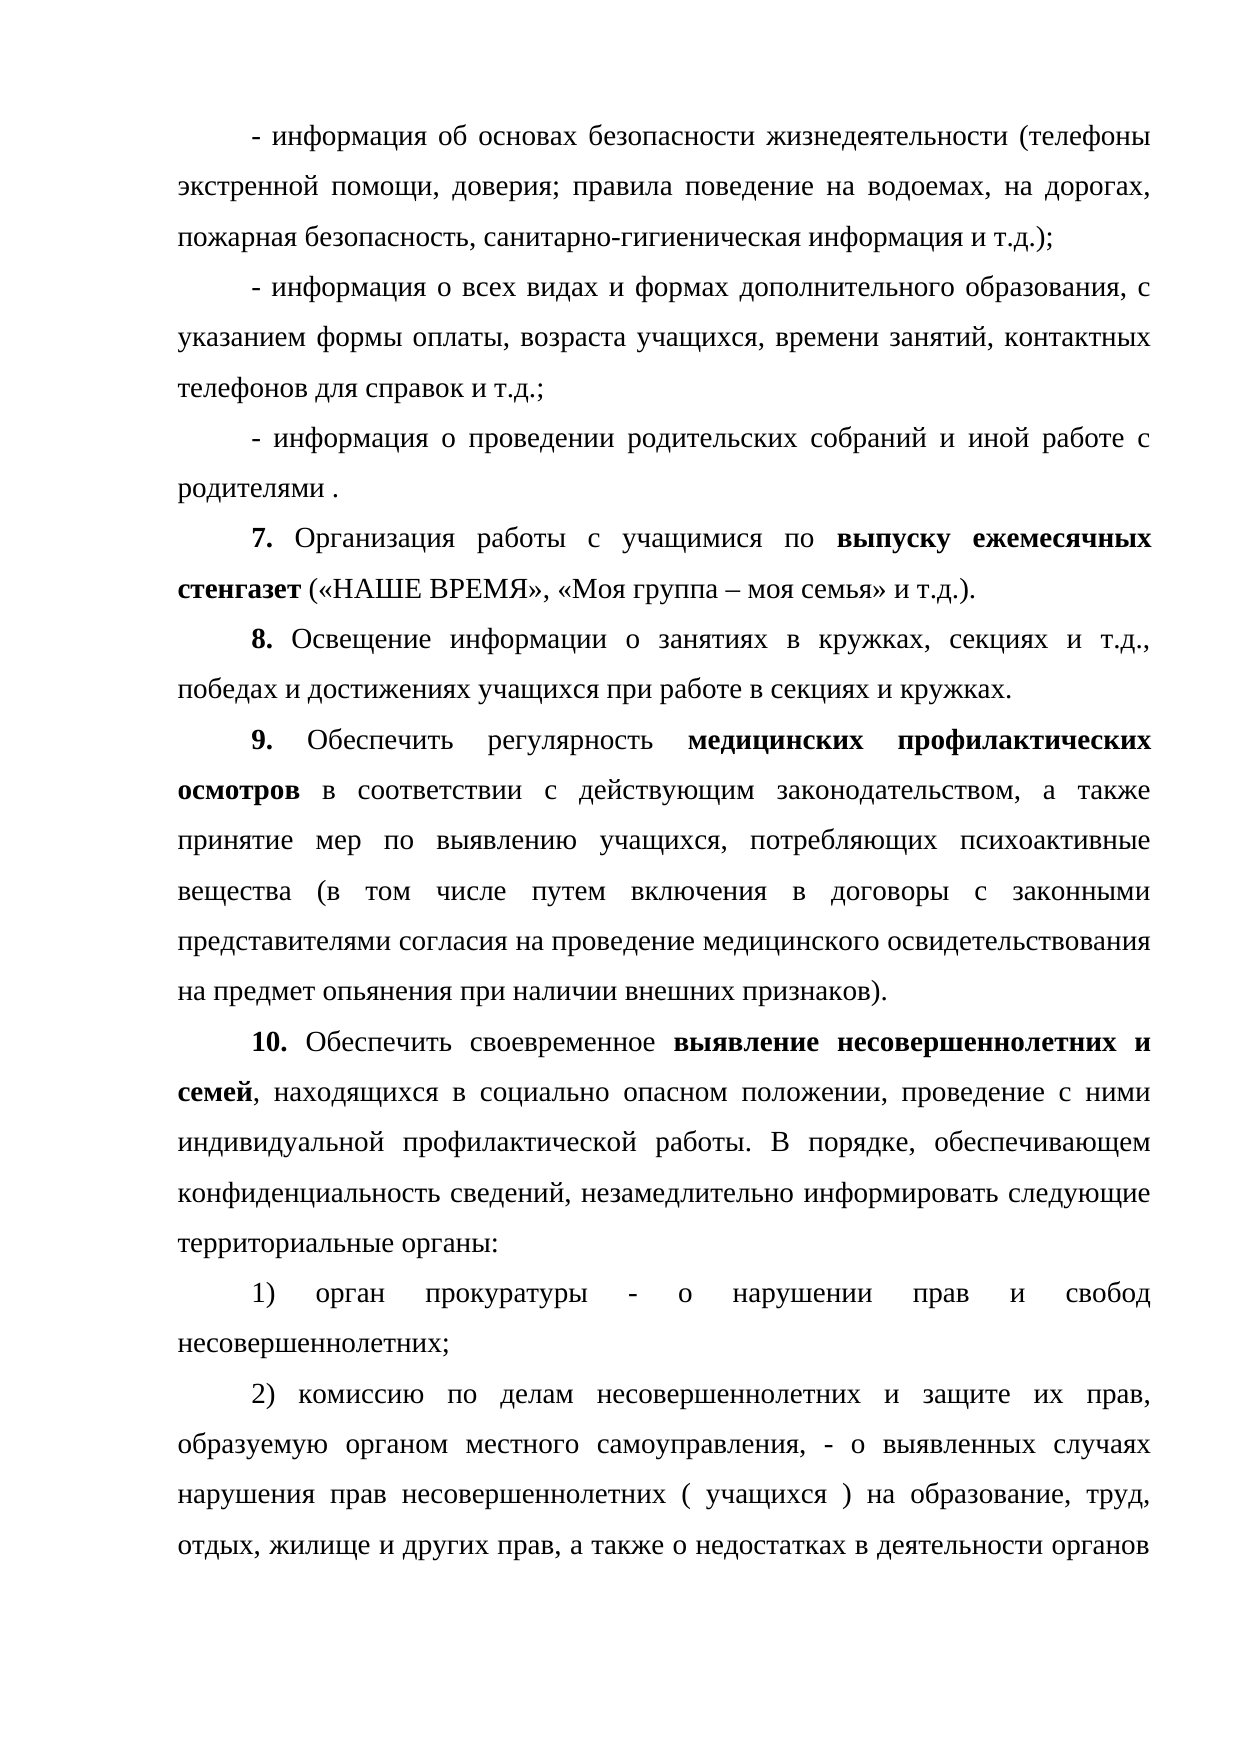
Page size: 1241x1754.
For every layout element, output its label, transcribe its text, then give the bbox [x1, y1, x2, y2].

text 10. Обеспечить своевременное выявление несовершеннолетних и семей, находящихся в социально опасном положении, проведение с ними индивидуальной профилактической работы. В порядке, обеспечивающем конфиденциальность сведений, незамедлительно информировать следующие территориальные органы: [177, 1024, 1152, 1258]
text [177, 1376, 1152, 1560]
text 7. Организация работы с учащимися по выпуску ежемесячных стенгазет («НАШЕ ВРЕМЯ», «Моя группа – моя семья» и т.д.). [177, 521, 1152, 604]
text 1) орган прокуратуры - о нарушении прав и свобод несовершеннолетних; [177, 1275, 1152, 1359]
text - информация о проведении родительских собраний и иной работе с родителями . [177, 420, 1152, 504]
text - информация о всех видах и формах дополнительного образования, с указанием формы оплаты, возраста учащихся, времени занятий, контактных телефонов для справок и т.д.; [177, 269, 1152, 403]
text 9. Обеспечить регулярность медицинских профилактических осмотров в соответствии с действующим законодательством, а также принятие мер по выявлению учащихся, потребляющих психоактивные вещества (в том числе путем включения в договоры с законными представителями согласия на проведение медицинского освидетельствования на предмет опьянения при наличии внешних признаков). [177, 722, 1152, 1007]
text 8. Освещение информации о занятиях в кружках, секциях и т.д., победах и достижениях учащихся при работе в секциях и кружках. [177, 621, 1152, 705]
text - информация об основах безопасности жизнедеятельности (телефоны экстренной помощи, доверия; правила поведение на водоемах, на дорогах, пожарная безопасность, санитарно-гигиеническая информация и т.д.); [177, 118, 1152, 252]
